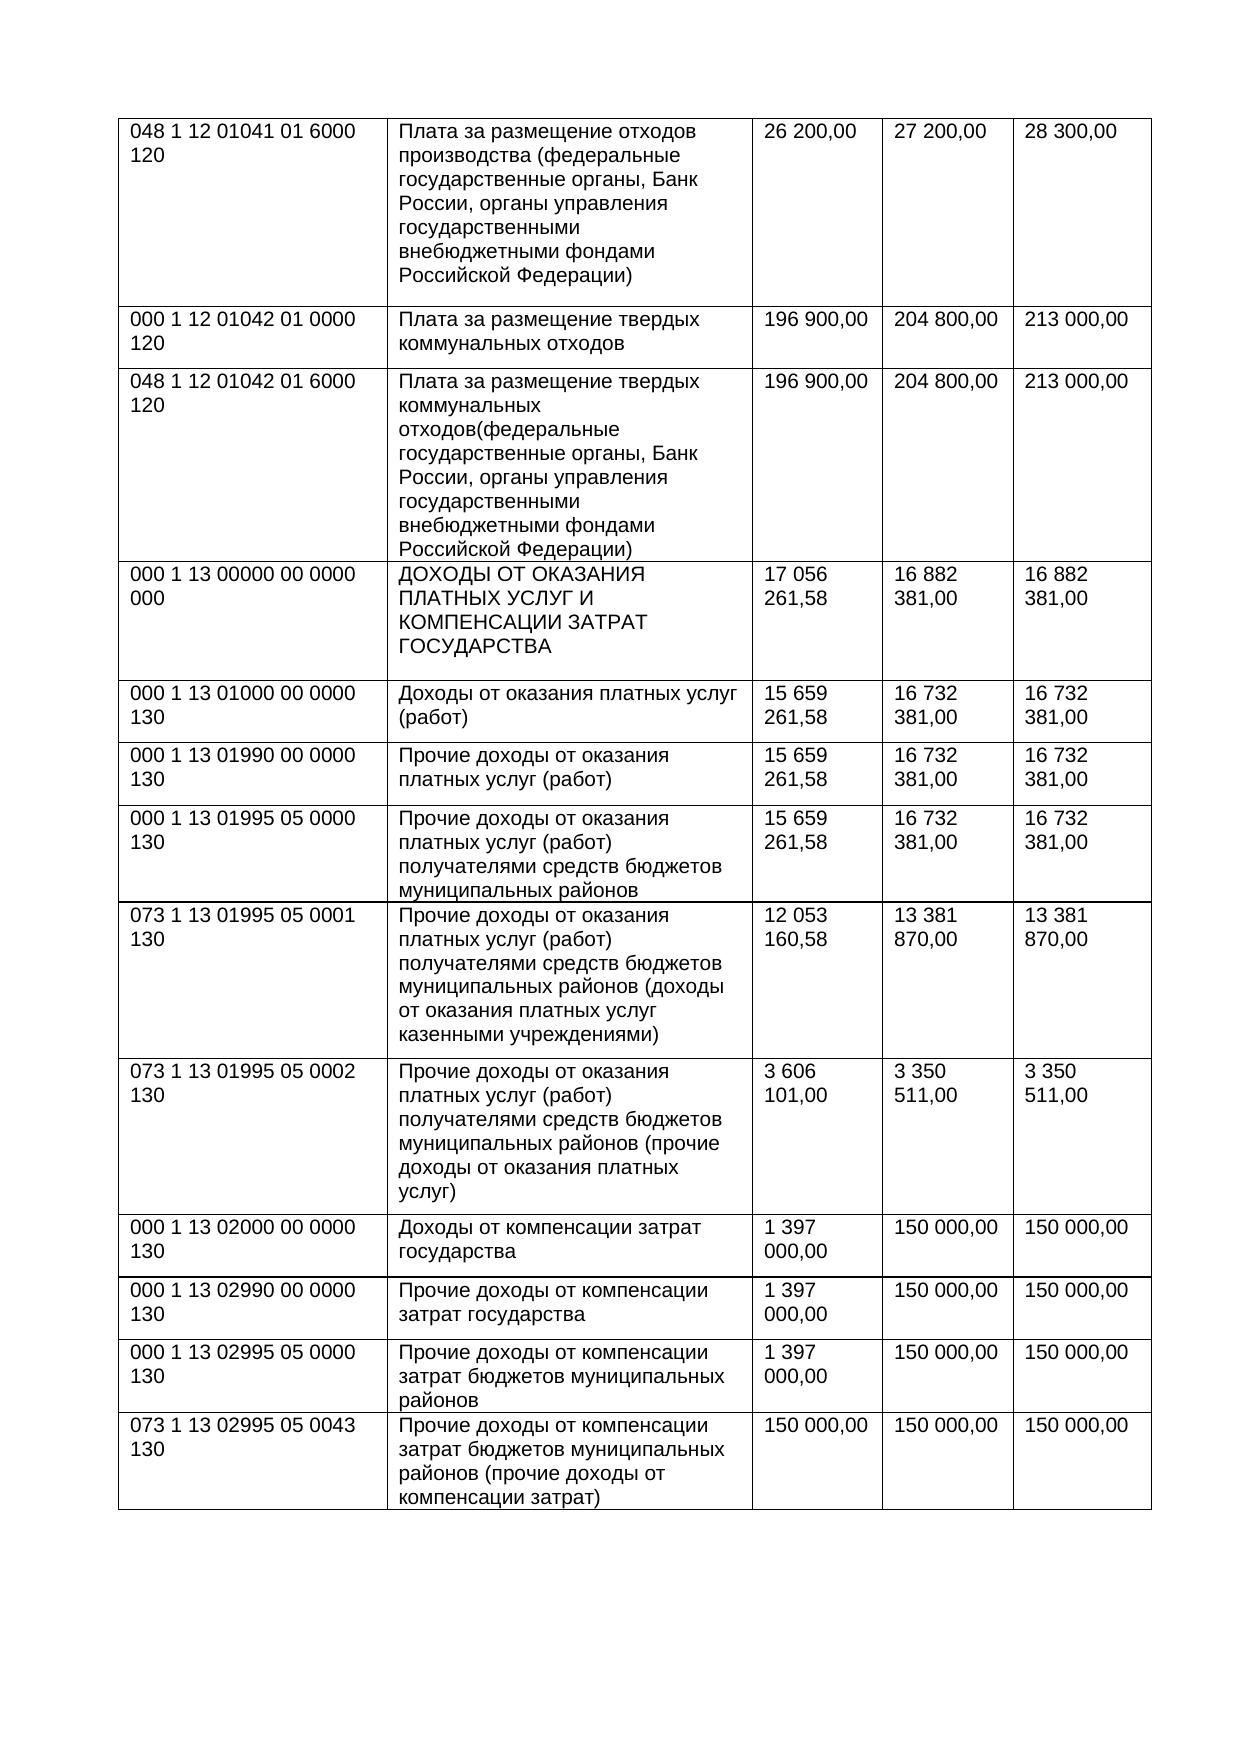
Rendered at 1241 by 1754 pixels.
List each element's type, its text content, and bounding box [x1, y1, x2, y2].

table_cell Прочие доходы от оказания платных услуг (работ) [388, 743, 752, 804]
table_cell 150 000,00 [1014, 1340, 1151, 1412]
table_cell 15 659 261,58 [753, 743, 882, 804]
table_cell 150 000,00 [753, 1413, 882, 1509]
table_cell 048 1 12 01042 01 6000 120 [119, 369, 387, 561]
table_cell 213 000,00 [1014, 307, 1151, 368]
table_cell 16 732 381,00 [1014, 681, 1151, 742]
table_cell 16 732 381,00 [1014, 743, 1151, 804]
table_cell ДОХОДЫ ОТ ОКАЗАНИЯ ПЛАТНЫХ УСЛУГ И КОМПЕНСАЦИИ ЗАТРАТ ГОСУДАРСТВА [388, 562, 752, 679]
table_cell 196 900,00 [753, 307, 882, 368]
table_cell 204 800,00 [883, 307, 1013, 368]
table_cell Прочие доходы от компенсации затрат государства [388, 1278, 752, 1339]
table_cell 28 300,00 [1014, 119, 1151, 306]
table_cell 000 1 13 02990 00 0000 130 [119, 1278, 387, 1339]
table_cell 15 659 261,58 [753, 681, 882, 742]
table_cell 1 397 000,00 [753, 1340, 882, 1412]
table_cell 000 1 13 02995 05 0000 130 [119, 1340, 387, 1412]
table_cell Плата за размещение твердых коммунальных отходов(федеральные государственные органы, Банк России, органы управления государственными внебюджетными фондами Российской Федерации) [388, 369, 752, 561]
table_cell 073 1 13 01995 05 0002 130 [119, 1059, 387, 1214]
table_cell Прочие доходы от компенсации затрат бюджетов муниципальных районов [388, 1340, 752, 1412]
table_cell 15 659 261,58 [753, 806, 882, 901]
table_cell 3 350 511,00 [883, 1059, 1013, 1214]
table_cell 1 397 000,00 [753, 1278, 882, 1339]
table_cell 000 1 13 01995 05 0000 130 [119, 806, 387, 901]
table_cell 150 000,00 [1014, 1413, 1151, 1509]
table_cell 000 1 13 01990 00 0000 130 [119, 743, 387, 804]
table_cell 12 053 160,58 [753, 903, 882, 1058]
table_cell Доходы от компенсации затрат государства [388, 1215, 752, 1276]
table_cell Доходы от оказания платных услуг (работ) [388, 681, 752, 742]
table_cell 213 000,00 [1014, 369, 1151, 561]
table_cell 150 000,00 [1014, 1278, 1151, 1339]
table_cell Плата за размещение твердых коммунальных отходов [388, 307, 752, 368]
table_cell Прочие доходы от оказания платных услуг (работ) получателями средств бюджетов муниципальных районов (доходы от оказания платных услуг казенными учреждениями) [388, 903, 752, 1058]
table_cell 150 000,00 [1014, 1215, 1151, 1276]
table_cell 000 1 13 00000 00 0000 000 [119, 562, 387, 679]
table_cell 048 1 12 01041 01 6000 120 [119, 119, 387, 306]
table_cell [388, 1413, 752, 1509]
table_cell 000 1 13 02000 00 0000 130 [119, 1215, 387, 1276]
table_cell 204 800,00 [883, 369, 1013, 561]
table_cell 16 882 381,00 [1014, 562, 1151, 679]
table_cell 196 900,00 [753, 369, 882, 561]
table_cell 1 397 000,00 [753, 1215, 882, 1276]
table_cell 073 1 13 02995 05 0043 130 [119, 1413, 387, 1509]
table_cell 150 000,00 [883, 1215, 1013, 1276]
table_cell 3 606 101,00 [753, 1059, 882, 1214]
table_cell 150 000,00 [883, 1278, 1013, 1339]
table_cell 3 350 511,00 [1014, 1059, 1151, 1214]
table_cell Прочие доходы от оказания платных услуг (работ) получателями средств бюджетов муниципальных районов (прочие доходы от оказания платных услуг) [388, 1059, 752, 1214]
table_cell 150 000,00 [883, 1413, 1013, 1509]
table_cell 17 056 261,58 [753, 562, 882, 679]
table_cell 13 381 870,00 [1014, 903, 1151, 1058]
table_cell Плата за размещение отходов производства (федеральные государственные органы, Банк России, органы управления государственными внебюджетными фондами Российской Федерации) [388, 119, 752, 306]
table_cell 16 882 381,00 [883, 562, 1013, 679]
table_cell Прочие доходы от оказания платных услуг (работ) получателями средств бюджетов муниципальных районов [388, 806, 752, 901]
table_cell 000 1 13 01000 00 0000 130 [119, 681, 387, 742]
table_cell 16 732 381,00 [883, 806, 1013, 901]
table_cell 000 1 12 01042 01 0000 120 [119, 307, 387, 368]
table_cell 16 732 381,00 [883, 681, 1013, 742]
table_cell 16 732 381,00 [1014, 806, 1151, 901]
table_cell 13 381 870,00 [883, 903, 1013, 1058]
table_cell 150 000,00 [883, 1340, 1013, 1412]
table_cell 27 200,00 [883, 119, 1013, 306]
table_cell 16 732 381,00 [883, 743, 1013, 804]
table_cell 26 200,00 [753, 119, 882, 306]
table_cell 073 1 13 01995 05 0001 130 [119, 903, 387, 1058]
